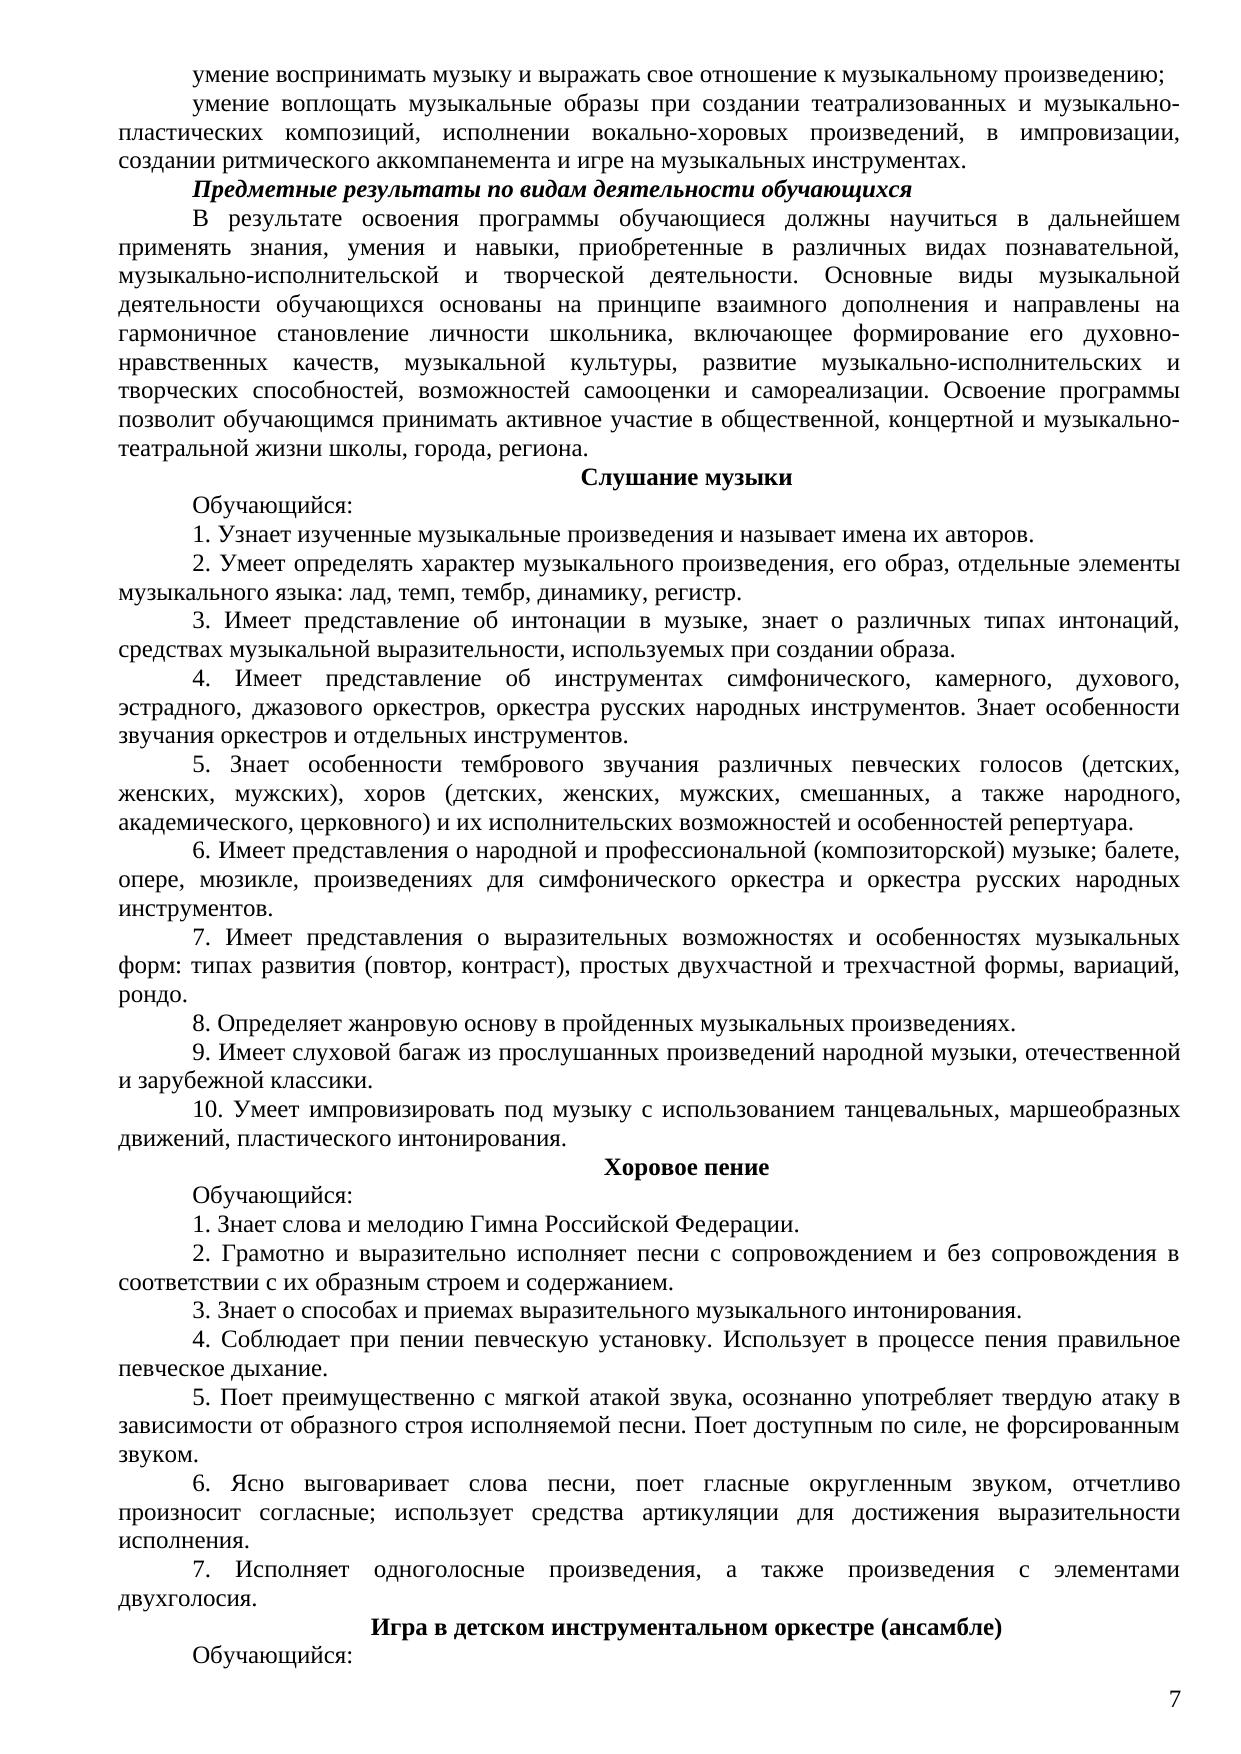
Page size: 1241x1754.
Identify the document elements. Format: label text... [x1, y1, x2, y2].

text 1. Узнает изученные музыкальные произведения и называет имена их авторов. [118, 519, 1181, 548]
text 6. Имеет представления о народной и профессиональной (композиторской) музыке; балете, опере, мюзикле, произведениях для симфонического оркестра и оркестра русских народных инструментов. [118, 835, 1181, 922]
text Слушание музыки [118, 462, 1181, 490]
text Предметные результаты по видам деятельности обучающихся [118, 174, 1181, 203]
text 3. Имеет представление об интонации в музыке, знает о различных типах интонаций, средствах музыкальной выразительности, используемых при создании образа. [118, 605, 1181, 663]
text умение воплощать музыкальные образы при создании театрализованных и музыкально-пластических композиций, исполнении вокально-хоровых произведений, в импровизации, создании ритмического аккомпанемента и игре на музыкальных инструментах. [118, 88, 1181, 174]
text 6. Ясно выговаривает слова песни, поет гласные округленным звуком, отчетливо произносит согласные; использует средства артикуляции для достижения выразительности исполнения. [118, 1468, 1181, 1554]
text 7. Исполняет одноголосные произведения, а также произведения с элементами двухголосия. [118, 1554, 1181, 1612]
text 7. Имеет представления о выразительных возможностях и особенностях музыкальных форм: типах развития (повтор, контраст), простых двухчастной и трехчастной формы, вариаций, рондо. [118, 922, 1181, 1008]
text Обучающийся: [118, 1640, 1181, 1669]
text 4. Соблюдает при пении певческую установку. Использует в процессе пения правильное певческое дыхание. [118, 1324, 1181, 1382]
text 4. Имеет представление об инструментах симфонического, камерного, духового, эстрадного, джазового оркестров, оркестра русских народных инструментов. Знает особенности звучания оркестров и отдельных инструментов. [118, 663, 1181, 749]
text 2. Умеет определять характер музыкального произведения, его образ, отдельные элементы музыкального языка: лад, темп, тембр, динамику, регистр. [118, 548, 1181, 605]
text Обучающийся: [118, 1180, 1181, 1209]
text 5. Знает особенности тембрового звучания различных певческих голосов (детских, женских, мужских), хоров (детских, женских, мужских, смешанных, а также народного, академического, церковного) и их исполнительских возможностей и особенностей репертуара. [118, 749, 1181, 835]
text В результате освоения программы обучающиеся должны научиться в дальнейшем применять знания, умения и навыки, приобретенные в различных видах познавательной, музыкально-исполнительской и творческой деятельности. Основные виды музыкальной деятельности обучающихся основаны на принципе взаимного дополнения и направлены на гармоничное становление личности школьника, включающее формирование его духовно-нравственных качеств, музыкальной культуры, развитие музыкально-исполнительских и творческих способностей, возможностей самооценки и самореализации. Освоение программы позволит обучающимся принимать активное участие в общественной, концертной и музыкально-театральной жизни школы, города, региона. [118, 203, 1181, 462]
text 1. Знает слова и мелодию Гимна Российской Федерации. [118, 1209, 1181, 1238]
text умение воспринимать музыку и выражать свое отношение к музыкальному произведению; [118, 59, 1181, 88]
text Игра в детском инструментальном оркестре (ансамбле) [118, 1612, 1181, 1640]
text 5. Поет преимущественно с мягкой атакой звука, осознанно употребляет твердую атаку в зависимости от образного строя исполняемой песни. Поет доступным по силе, не форсированным звуком. [118, 1382, 1181, 1468]
text Хоровое пение [118, 1152, 1181, 1180]
text 8. Определяет жанровую основу в пройденных музыкальных произведениях. [118, 1008, 1181, 1037]
text Обучающийся: [118, 490, 1181, 519]
text 3. Знает о способах и приемах выразительного музыкального интонирования. [118, 1295, 1181, 1324]
text 10. Умеет импровизировать под музыку с использованием танцевальных, маршеобразных движений, пластического интонирования. [118, 1094, 1181, 1152]
text 9. Имеет слуховой багаж из прослушанных произведений народной музыки, отечественной и зарубежной классики. [118, 1037, 1181, 1094]
text 2. Грамотно и выразительно исполняет песни с сопровождением и без сопровождения в соответствии с их образным строем и содержанием. [118, 1238, 1181, 1295]
